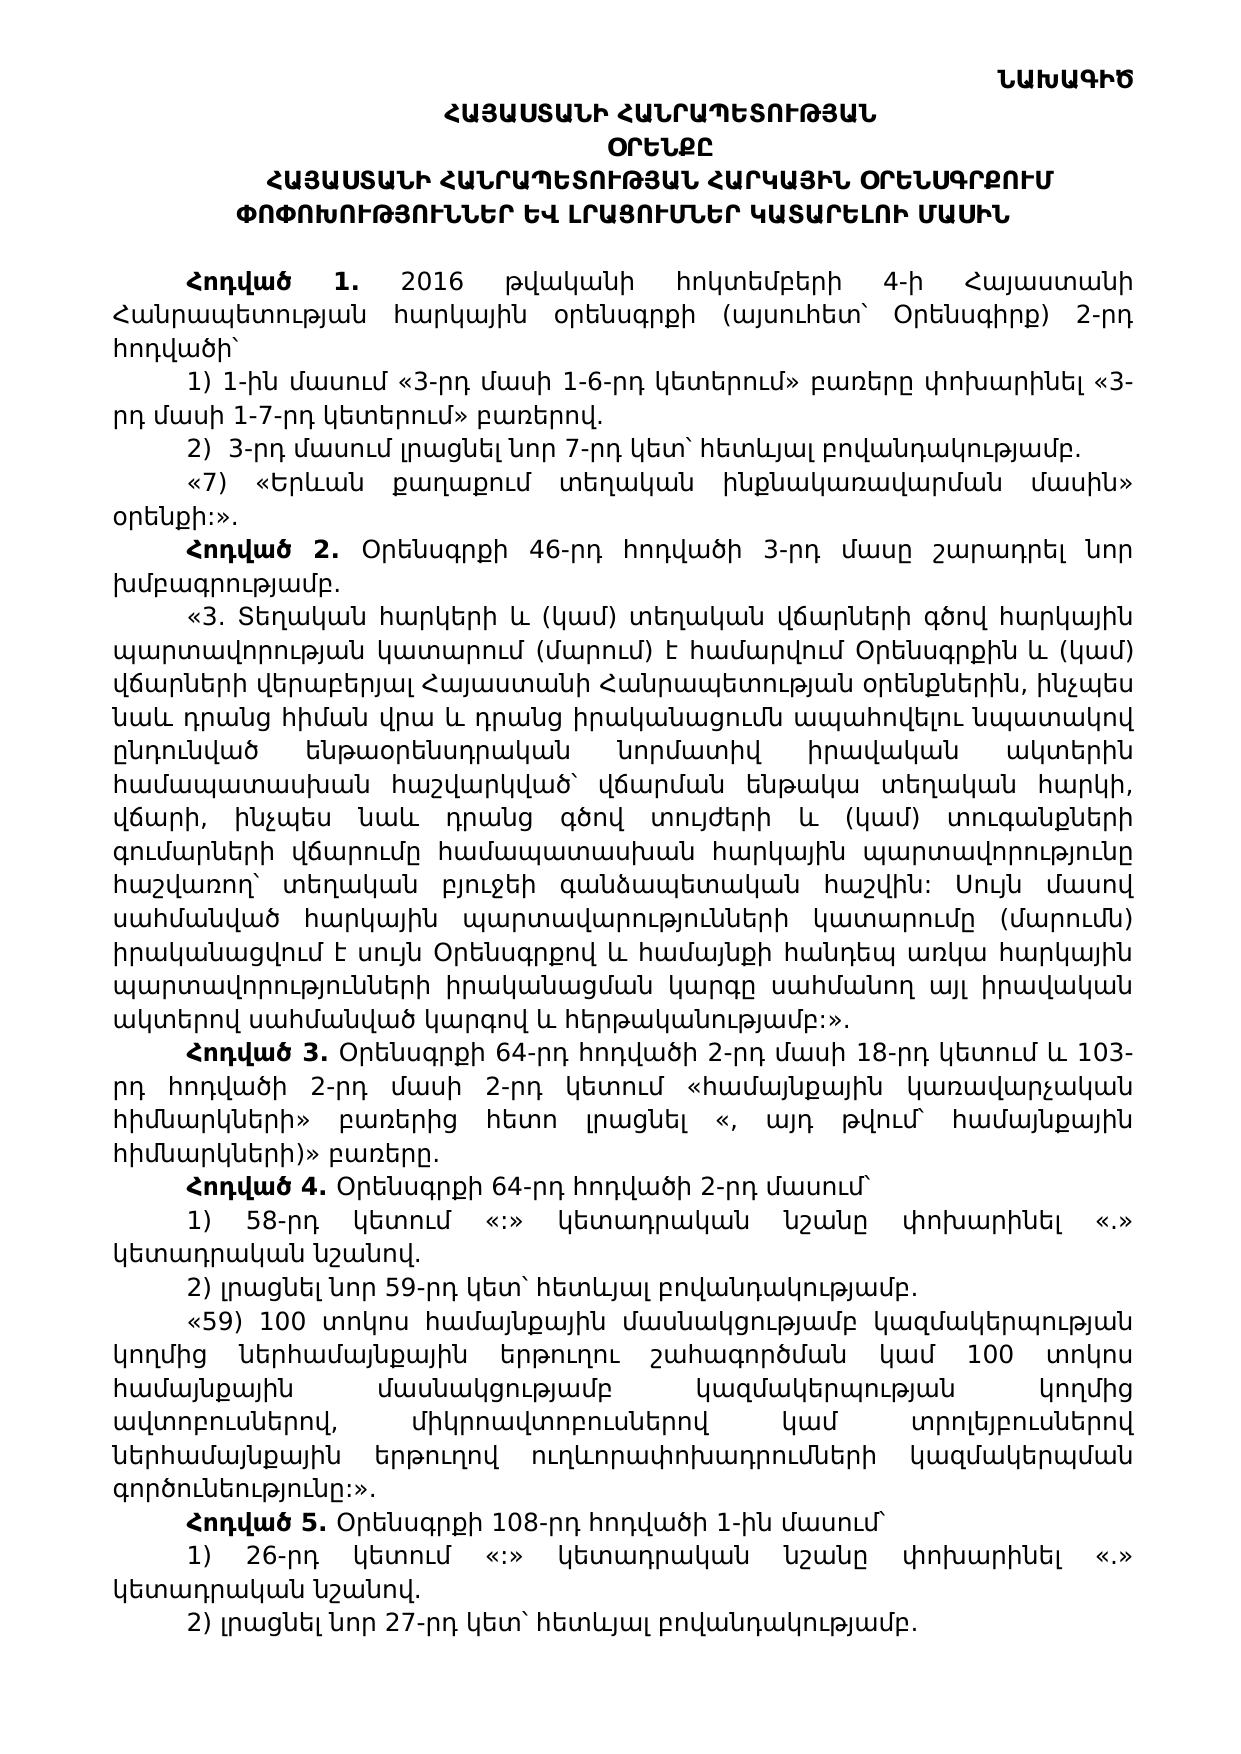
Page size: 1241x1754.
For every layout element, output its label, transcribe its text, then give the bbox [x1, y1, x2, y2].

text ՀԱՅԱՍՏԱՆԻ ՀԱՆՐԱՊԵՏՈՒԹՅԱՆ ՀԱՐԿԱՅԻՆ ՕՐԵՆՍԳՐՔՈՒՄ ՓՈՓՈԽՈՒԹՅՈՒՆՆԵՐ ԵՎ ԼՐԱՑՈՒՄՆԵՐ ԿԱՏԱՐԵԼՈԻ ՄԱՍԻՆ [112, 166, 1134, 229]
text 1) 26-րդ կետում «:» կետադրական նշանը փոխարինել «.» կետադրական նշանով. [112, 1541, 1134, 1604]
text «59) 100 տոկոս համայնքային մասնակցությամբ կազմակերպության կողմից ներհամայնքային երթուղու շահագործման կամ 100 տոկոս համայնքային մասնակցությամբ կազմակերպության կողմից ավտոբուսներով, միկրոավտոբուսներով կամ տրոլեյբուսներով ներհամայնքային երթուղով ուղևորափոխադրումների կազմակերպման գործունեությունը:». [112, 1307, 1134, 1503]
text 2) 3-րդ մասում լրացնել նոր 7-րդ կետ՝ հետևյալ բովանդակությամբ. [112, 434, 1134, 464]
text «7) «Երևան քաղաքում տեղական ինքնակառավարման մասին» օրենքի:». [112, 468, 1134, 531]
text Հոդված 5. Օրենսգրքի 108-րդ հոդվածի 1-ին մասում՝ [112, 1508, 1134, 1537]
text Հոդված 4. Օրենսգրքի 64-րդ հոդվածի 2-րդ մասում՝ [112, 1172, 1134, 1202]
text 2) լրացնել նոր 27-րդ կետ՝ հետևյալ բովանդակությամբ. [112, 1608, 1134, 1638]
text ՆԱԽԱԳԻԾ [112, 66, 1134, 95]
text 2) լրացնել նոր 59-րդ կետ՝ հետևյալ բովանդակությամբ. [112, 1273, 1134, 1302]
text Հոդված 3. Oրենսգրքի 64-րդ հոդվածի 2-րդ մասի 18-րդ կետում և 103-րդ հոդվածի 2-րդ մասի 2-րդ կետում «համայնքային կառավարչական հիմնարկների» բառերից հետո լրացնել «, այդ թվում՝ համայնքային հիմնարկների)» բառերը. [112, 1038, 1134, 1168]
text 1) 58-րդ կետում «:» կետադրական նշանը փոխարինել «.» կետադրական նշանով. [112, 1206, 1134, 1269]
text 1) 1-ին մասում «3-րդ մասի 1-6-րդ կետերում» բառերը փոխարինել «3-րդ մասի 1-7-րդ կետերում» բառերով. [112, 367, 1134, 430]
text Հոդված 1. 2016 թվականի հոկտեմբերի 4-ի Հայաստանի Հանրապետության հարկային օրենսգրքի (այսուհետ՝ Օրենսգիրք) 2-րդ հոդվածի՝ [112, 267, 1134, 363]
text ՕՐԵՆՔԸ [112, 133, 1134, 162]
text Հոդված 2. Օրենսգրքի 46-րդ հոդվածի 3-րդ մասը շարադրել նոր խմբագրությամբ. [112, 535, 1134, 598]
text ՀԱՅԱՍՏԱՆԻ ՀԱՆՐԱՊԵՏՈՒԹՅԱՆ [112, 99, 1134, 128]
text «3. Տեղական հարկերի և (կամ) տեղական վճարների գծով հարկային պարտավորության կատարում (մարում) է համարվում Օրենսգրքին և (կամ) վճարների վերաբերյալ Հայաստանի Հանրապետության օրենքներին, ինչպես նաև դրանց հիման վրա և դրանց իրականացումն ապահովելու նպատակով ընդունված ենթաօրենսդրական նորմատիվ իրավական ակտերին համապատասխան հաշվարկված՝ վճարման ենթակա տեղական հարկի, վճարի, ինչպես նաև դրանց գծով տույժերի և (կամ) տուգանքների գումարների վճարումը համապատասխան հարկային պարտավորությունը հաշվառող՝ տեղական բյուջեի գանձապետական հաշվին: Սույն մասով սահմանված հարկային պարտավարությունների կատարումը (մարումն) իրականացվում է սույն Օրենսգրքով և համայնքի հանդեպ առկա հարկային պարտավորությունների իրականացման կարգը սահմանող այլ իրավական ակտերով սահմանված կարգով և հերթականությամբ:». [112, 602, 1134, 1034]
